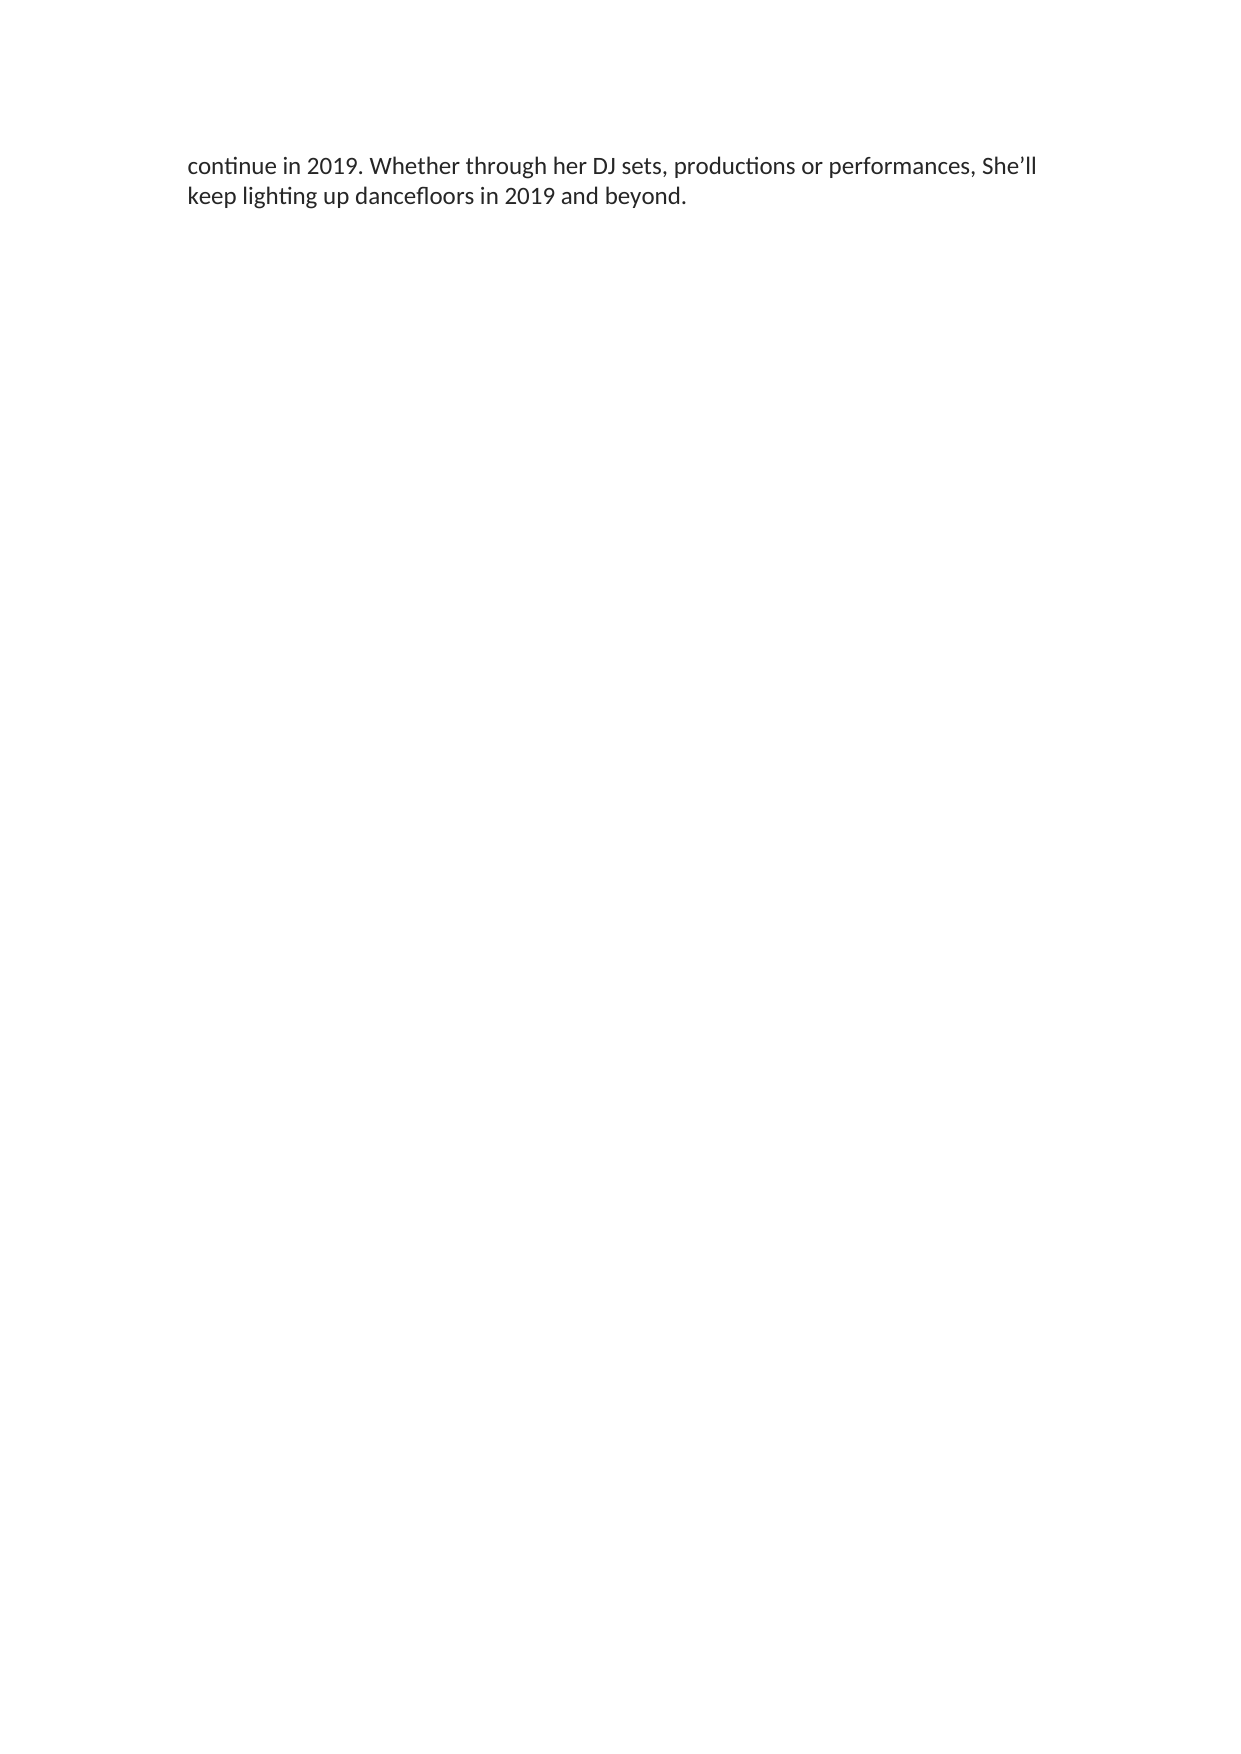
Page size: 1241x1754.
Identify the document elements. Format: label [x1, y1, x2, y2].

text [187, 150, 1053, 211]
